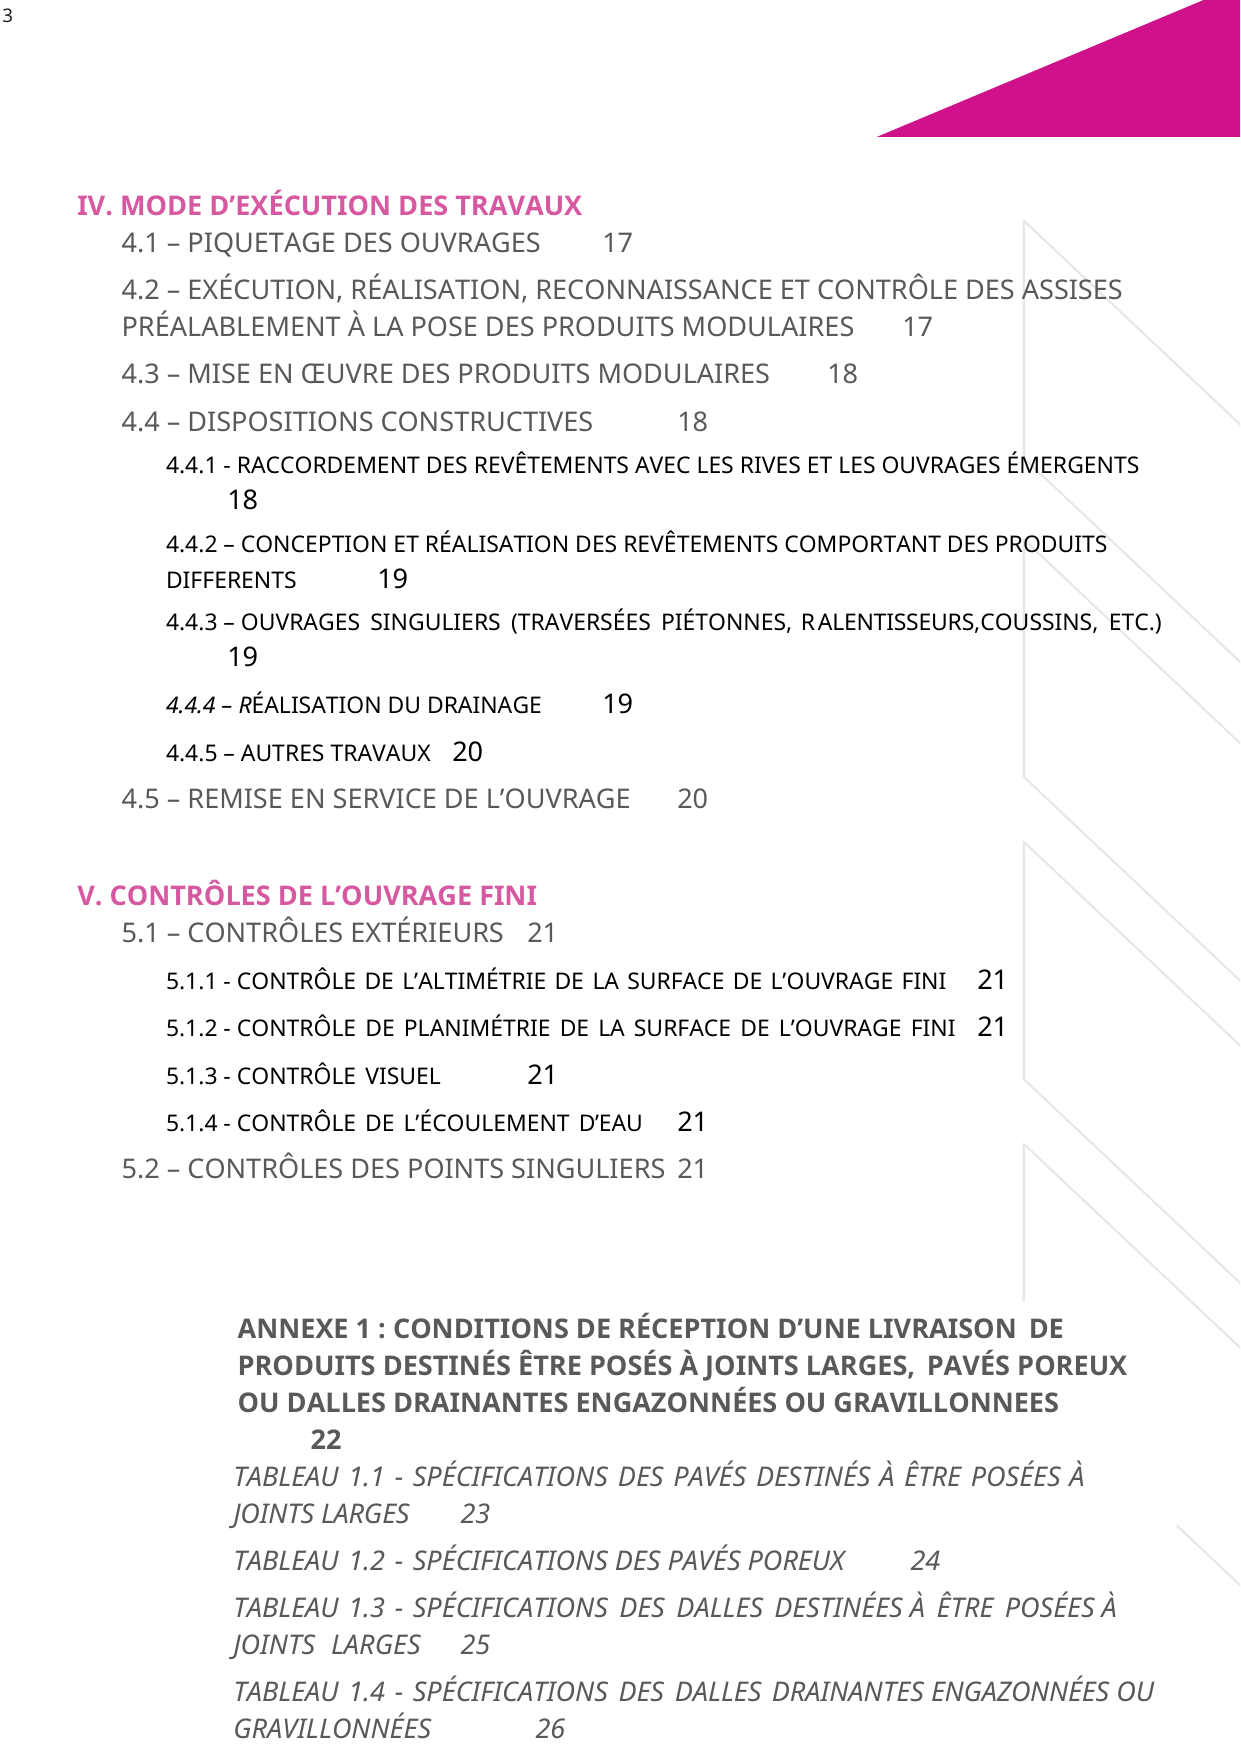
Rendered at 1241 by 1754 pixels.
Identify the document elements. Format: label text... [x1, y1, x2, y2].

text 5.2 – CONTRÔLES DES POINTS SINGULIERS 21 [121, 1150, 1163, 1187]
text IV. MODE D’EXÉCUTION DES TRAVAUX [77, 186, 1163, 223]
text 4.4.1 - RACCORDEMENT DES REVÊTEMENTS AVEC LES RIVES ET LES OUVRAGES ÉMERGENTS 18 [166, 449, 1163, 517]
text 4.4.4 – RÉALISATION DU DRAINAGE 19 [166, 685, 1163, 722]
text 4.4.2 – CONCEPTION ET RÉALISATION DES REVÊTEMENTS COMPORTANT DES PRODUITS DIFFERENTS 19 [166, 528, 1163, 596]
text 4.2 – EXÉCUTION, RÉALISATION, RECONNAISSANCE ET CONTRÔLE DES ASSISES PRÉALABLEMENT À LA POSE DES PRODUITS MODULAIRES 17 [121, 271, 1163, 344]
text 5.1.2 - CONTRÔLE DE PLANIMÉTRIE DE LA SURFACE DE L’OUVRAGE FINI 21 [166, 1008, 1163, 1045]
text 4.4.3 – OUVRAGES SINGULIERS (TRAVERSÉES PIÉTONNES, RALENTISSEURS,COUSSINS, ETC.) 19 [166, 606, 1163, 674]
text 4.1 – PIQUETAGE DES OUVRAGES 17 [121, 223, 1163, 260]
text 5.1.3 - CONTRÔLE VISUEL 21 [166, 1055, 1163, 1092]
text 4.5 – REMISE EN SERVICE DE L’OUVRAGE 20 [121, 779, 1163, 816]
text 4.3 – MISE EN ŒUVRE DES PRODUITS MODULAIRES 18 [121, 355, 1163, 392]
text V. CONTRÔLES DE L’OUVRAGE FINI [77, 876, 1163, 913]
text 5.1 – CONTRÔLES EXTÉRIEURS 21 [121, 913, 1163, 950]
text 4.4 – DISPOSITIONS CONSTRUCTIVES 18 [121, 402, 1163, 439]
text 5.1.1 - CONTRÔLE DE L’ALTIMÉTRIE DE LA SURFACE DE L’OUVRAGE FINI 21 [166, 961, 1163, 997]
text 5.1.4 - CONTRÔLE DE L’ÉCOULEMENT D’EAU 21 [166, 1102, 1163, 1139]
text 4.4.5 – AUTRES TRAVAUX 20 [166, 732, 1163, 769]
